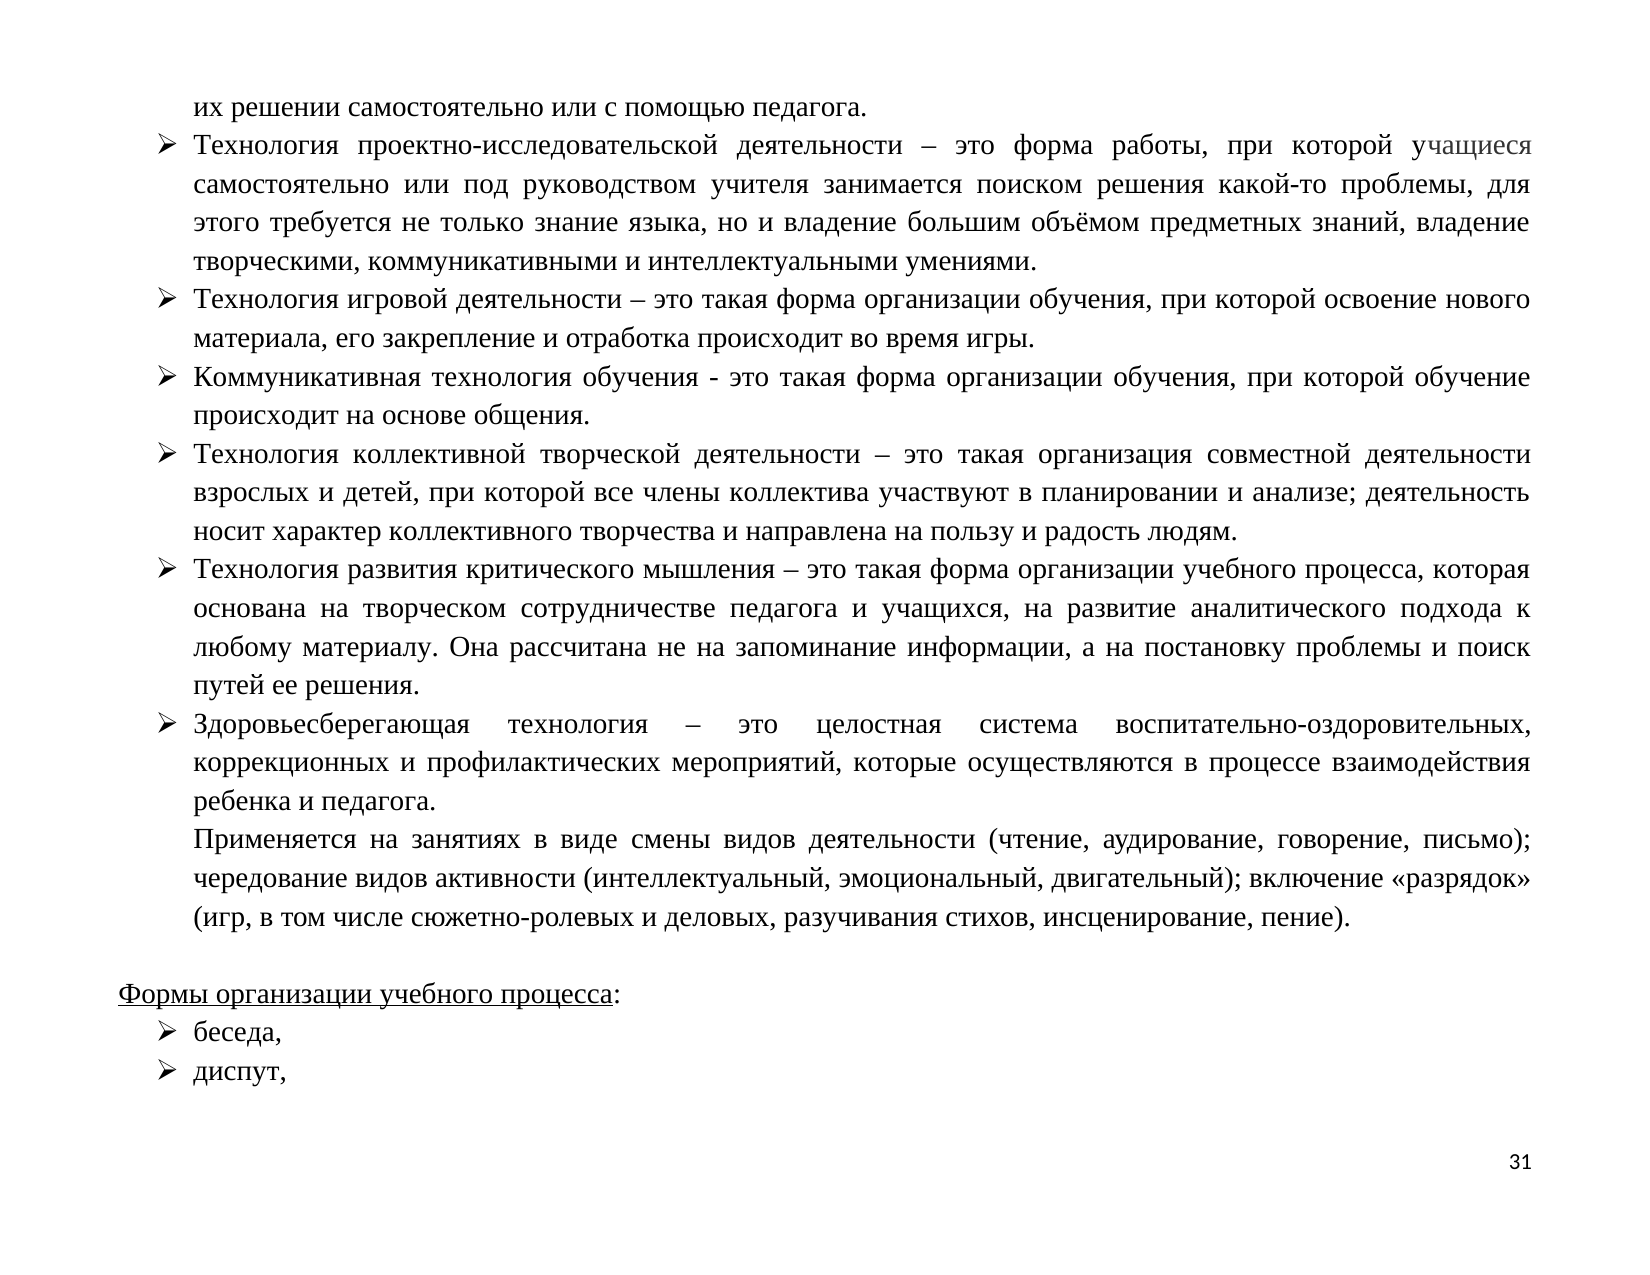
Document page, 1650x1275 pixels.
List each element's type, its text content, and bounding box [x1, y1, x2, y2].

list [156, 89, 1532, 122]
text Применяется на занятиях в виде смены видов деятельности (чтение, аудирование, говорение, письмо); чередование видов активности (интеллектуальный, эмоциональный, двигательный); включение «разрядок» (игр, в том числе сюжетно-ролевых и деловых, разучивания стихов, инсценирование, пение). [193, 822, 1532, 932]
list беседа, [156, 1014, 1530, 1048]
list диспут, [156, 1053, 1530, 1087]
list Технология развития критического мышления – это такая форма организации учебного процесса, которая основана на творческом сотрудничестве педагога и учащихся, на развитие аналитического подхода к любому материалу. Она рассчитана не на запоминание информации, а на постановку проблемы и поиск путей ее решения. [156, 552, 1532, 701]
list Технология коллективной творческой деятельности – это такая организация совместной деятельности взрослых и детей, при которой все члены коллектива участвуют в планировании и анализе; деятельность носит характер коллективного творчества и направлена на пользу и радость людям. [156, 436, 1532, 547]
list Технология игровой деятельности – это такая форма организации обучения, при которой освоение нового материала, его закрепление и отработка происходит во время игры. [156, 281, 1532, 354]
list Коммуникативная технология обучения - это такая форма организации обучения, при которой обучение происходит на основе общения. [156, 359, 1532, 431]
list Технология проектно-исследовательской деятельности – это форма работы, при которой учащиеся самостоятельно или под руководством учителя занимается поиском решения какой-то проблемы, для этого требуется не только знание языка, но и владение большим объёмом предметных знаний, владение творческими, коммуникативными и интеллектуальными умениями. [156, 127, 1532, 276]
list Здоровьесберегающая технология – это целостная система воспитательно-оздоровительных, коррекционных и профилактических мероприятий, которые осуществляются в процессе взаимодействия ребенка и педагога. [156, 706, 1532, 817]
text Формы организации учебного процесса: [118, 976, 1532, 1009]
